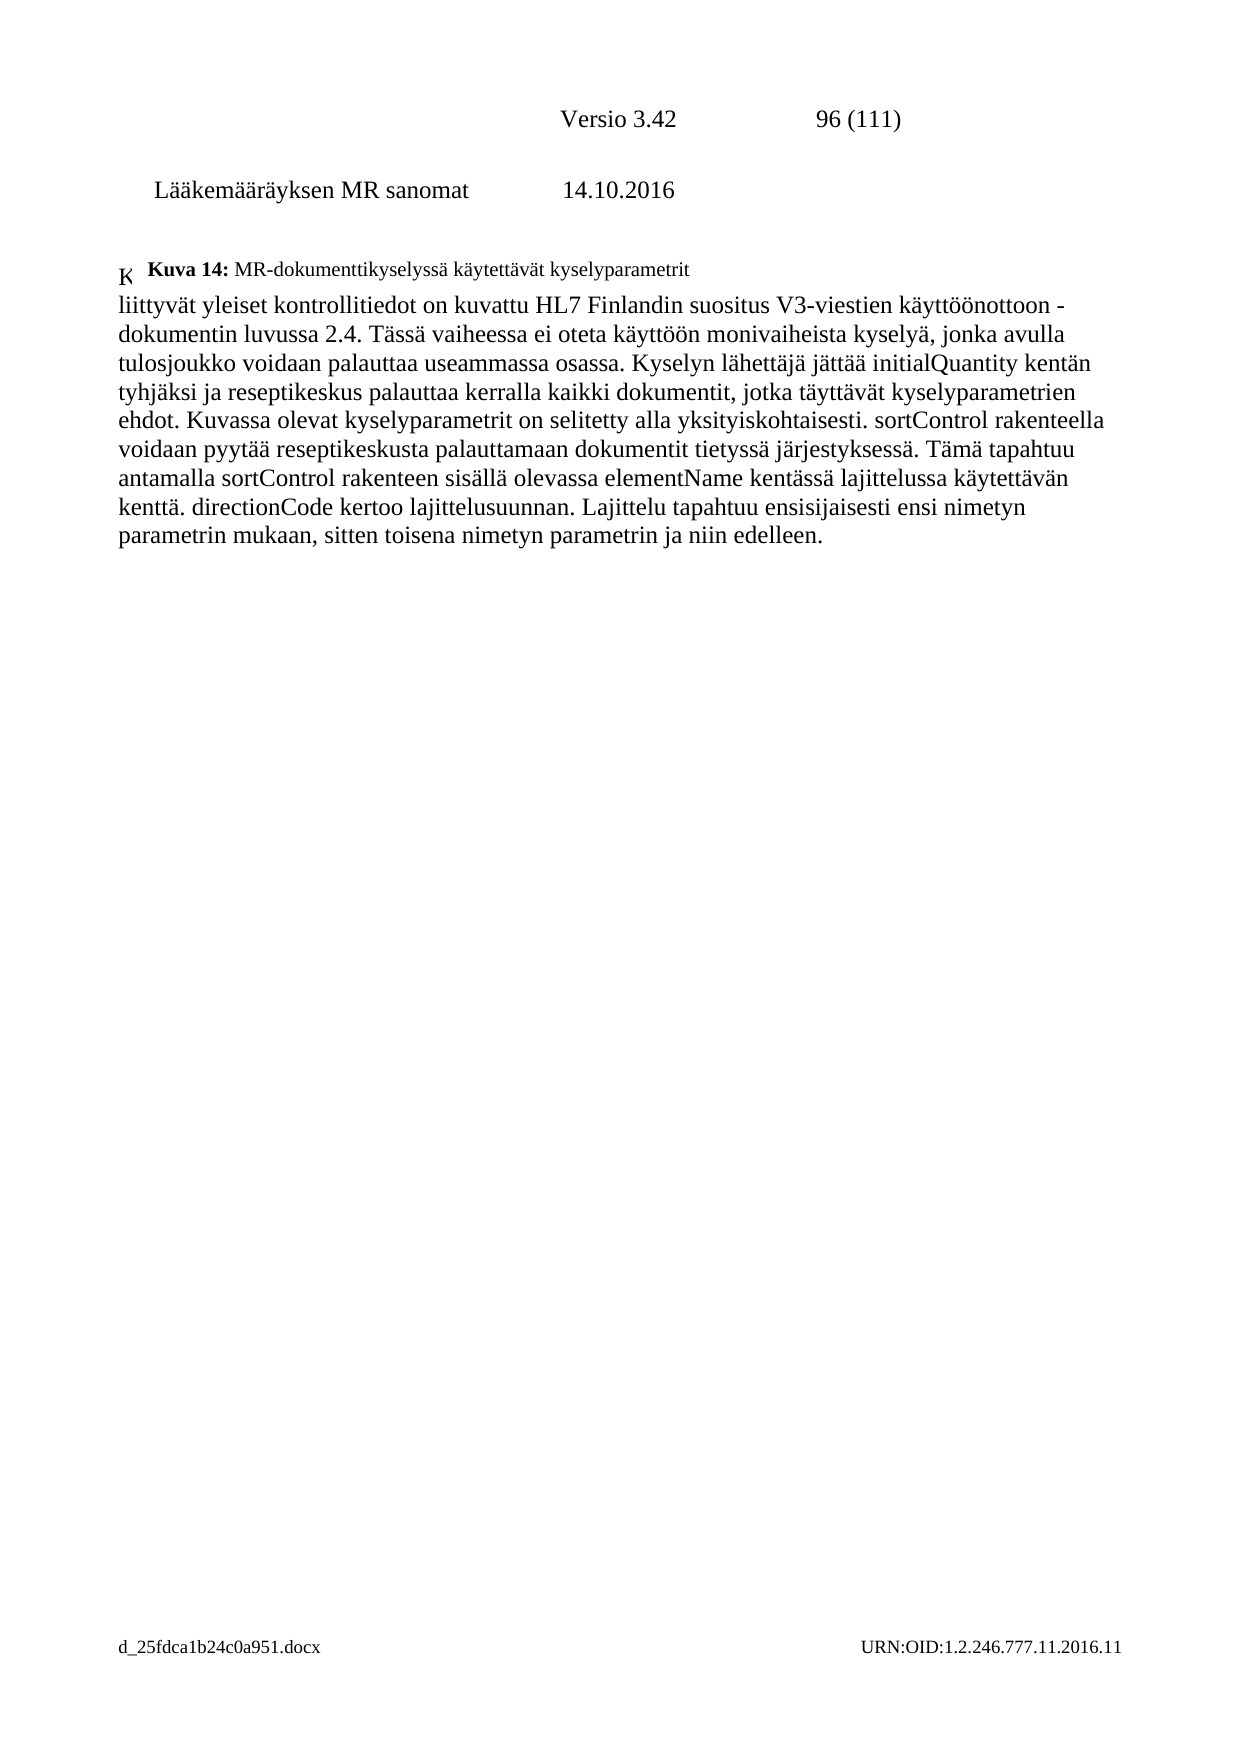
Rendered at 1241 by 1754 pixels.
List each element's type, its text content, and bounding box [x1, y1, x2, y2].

text Kuvassa 12 on kyselyn keskeiset rakenteet jotka löytyvät QueryByParameter elementistä. Kyselyyn liittyvät yleiset kontrollitiedot on kuvattu HL7 Finlandin suositus V3-viestien käyttöönottoon -dokumentin luvussa 2.4. Tässä vaiheessa ei oteta käyttöön monivaiheista kyselyä, jonka avulla tulosjoukko voidaan palauttaa useammassa osassa. Kyselyn lähettäjä jättää initialQuantity kentän tyhjäksi ja reseptikeskus palauttaa kerralla kaikki dokumentit, jotka täyttävät kyselyparametrien ehdot. Kuvassa olevat kyselyparametrit on selitetty alla yksityiskohtaisesti. sortControl rakenteella voidaan pyytää reseptikeskusta palauttamaan dokumentit tietyssä järjestyksessä. Tämä tapahtuu antamalla sortControl rakenteen sisällä olevassa elementName kentässä lajittelussa käytettävän kenttä. directionCode kertoo lajittelusuunnan. Lajittelu tapahtuu ensisijaisesti ensi nimetyn parametrin mukaan, sitten toisena nimetyn parametrin ja niin edelleen. [118, 262, 1122, 549]
